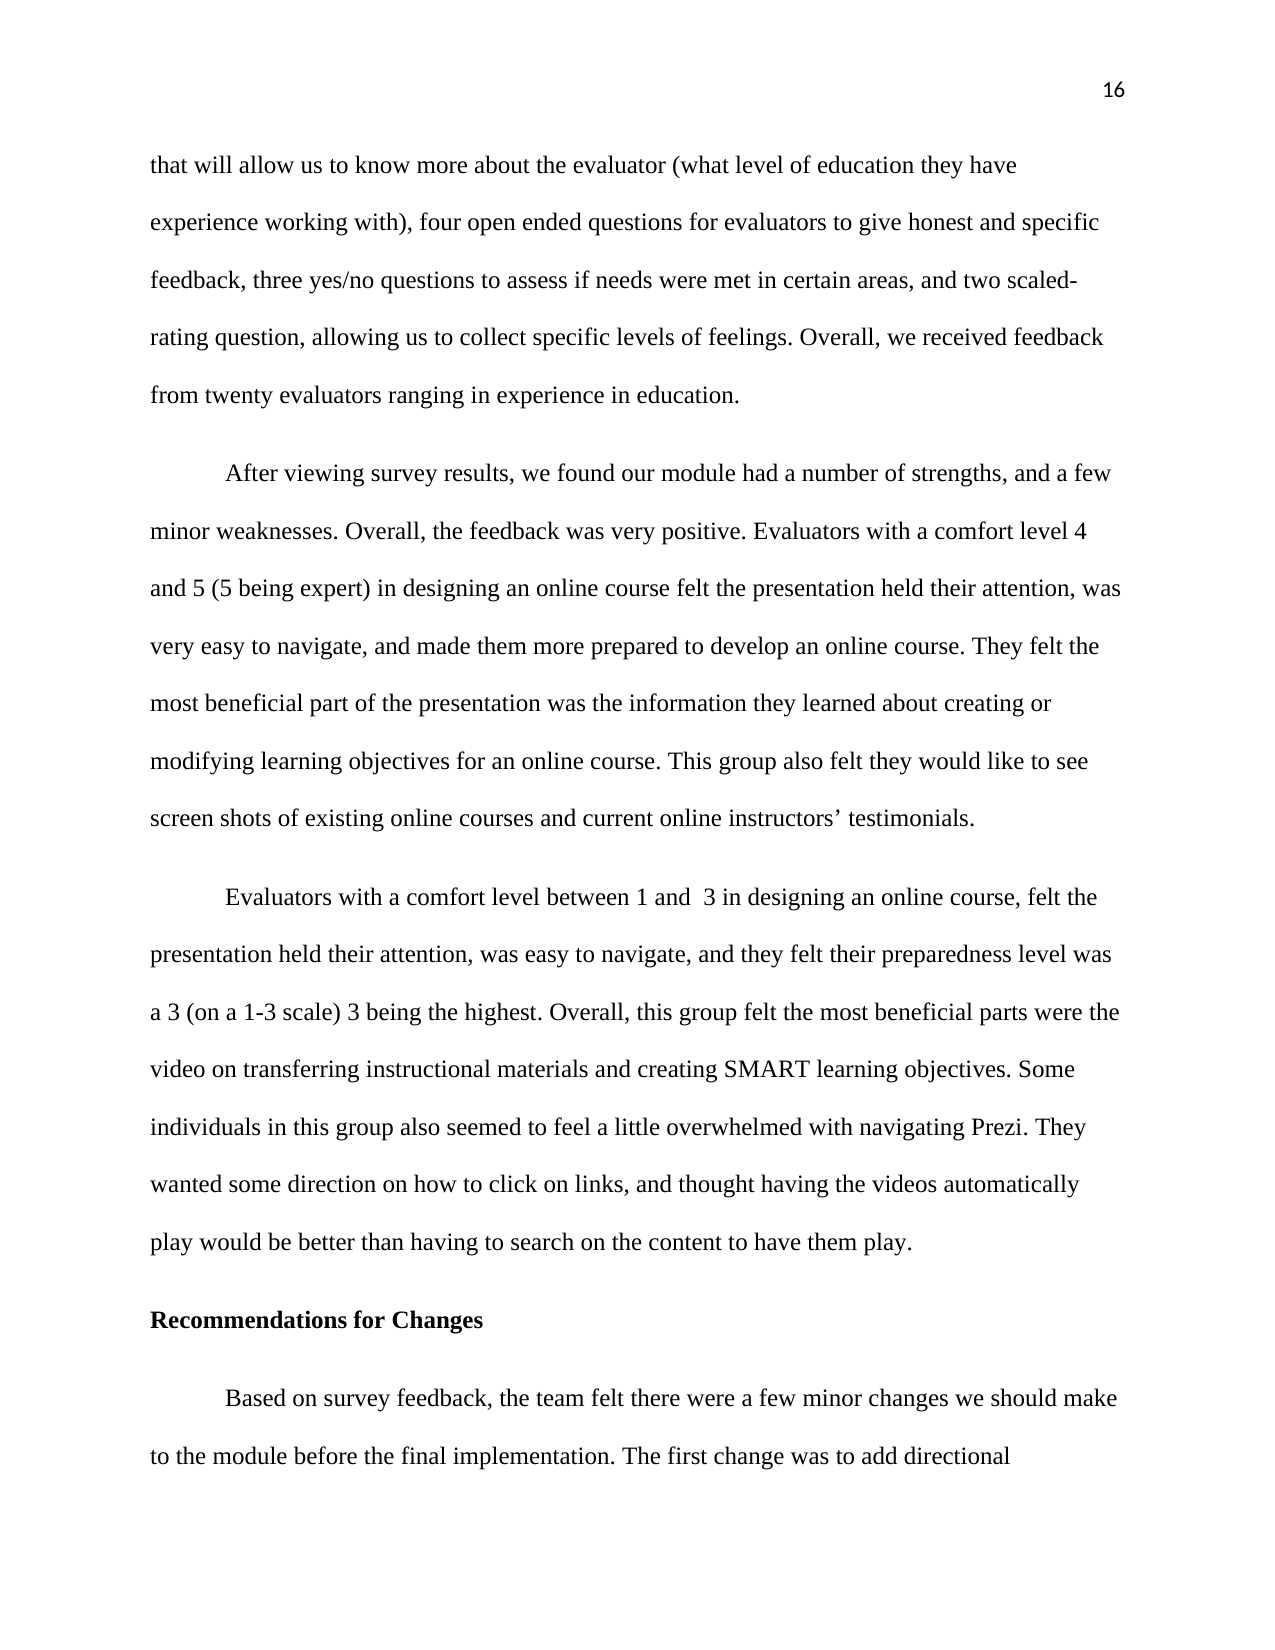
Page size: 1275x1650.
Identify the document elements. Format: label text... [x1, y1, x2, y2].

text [150, 150, 1125, 409]
text After viewing survey results, we found our module had a number of strengths, and a few minor weaknesses. Overall, the feedback was very positive. Evaluators with a comfort level 4 and 5 (5 being expert) in designing an online course felt the presentation held their attention, was very easy to navigate, and made them more prepared to develop an online course. They felt the most beneficial part of the presentation was the information they learned about creating or modifying learning objectives for an online course. This group also felt they would like to see screen shots of existing online courses and current online instructors’ testimonials. [150, 458, 1125, 832]
text Evaluators with a comfort level between 1 and 3 in designing an online course, felt the presentation held their attention, was easy to navigate, and they felt their preparedness level was a 3 (on a 1-3 scale) 3 being the highest. Overall, this group felt the most beneficial parts were the video on transferring instructional materials and creating SMART learning objectives. Some individuals in this group also seemed to feel a little overwhelmed with navigating Prezi. They wanted some direction on how to click on links, and thought having the videos automatically play would be better than having to search on the content to have them play. [150, 882, 1125, 1255]
text Recommendations for Changes [150, 1305, 1125, 1334]
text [150, 1383, 1125, 1469]
